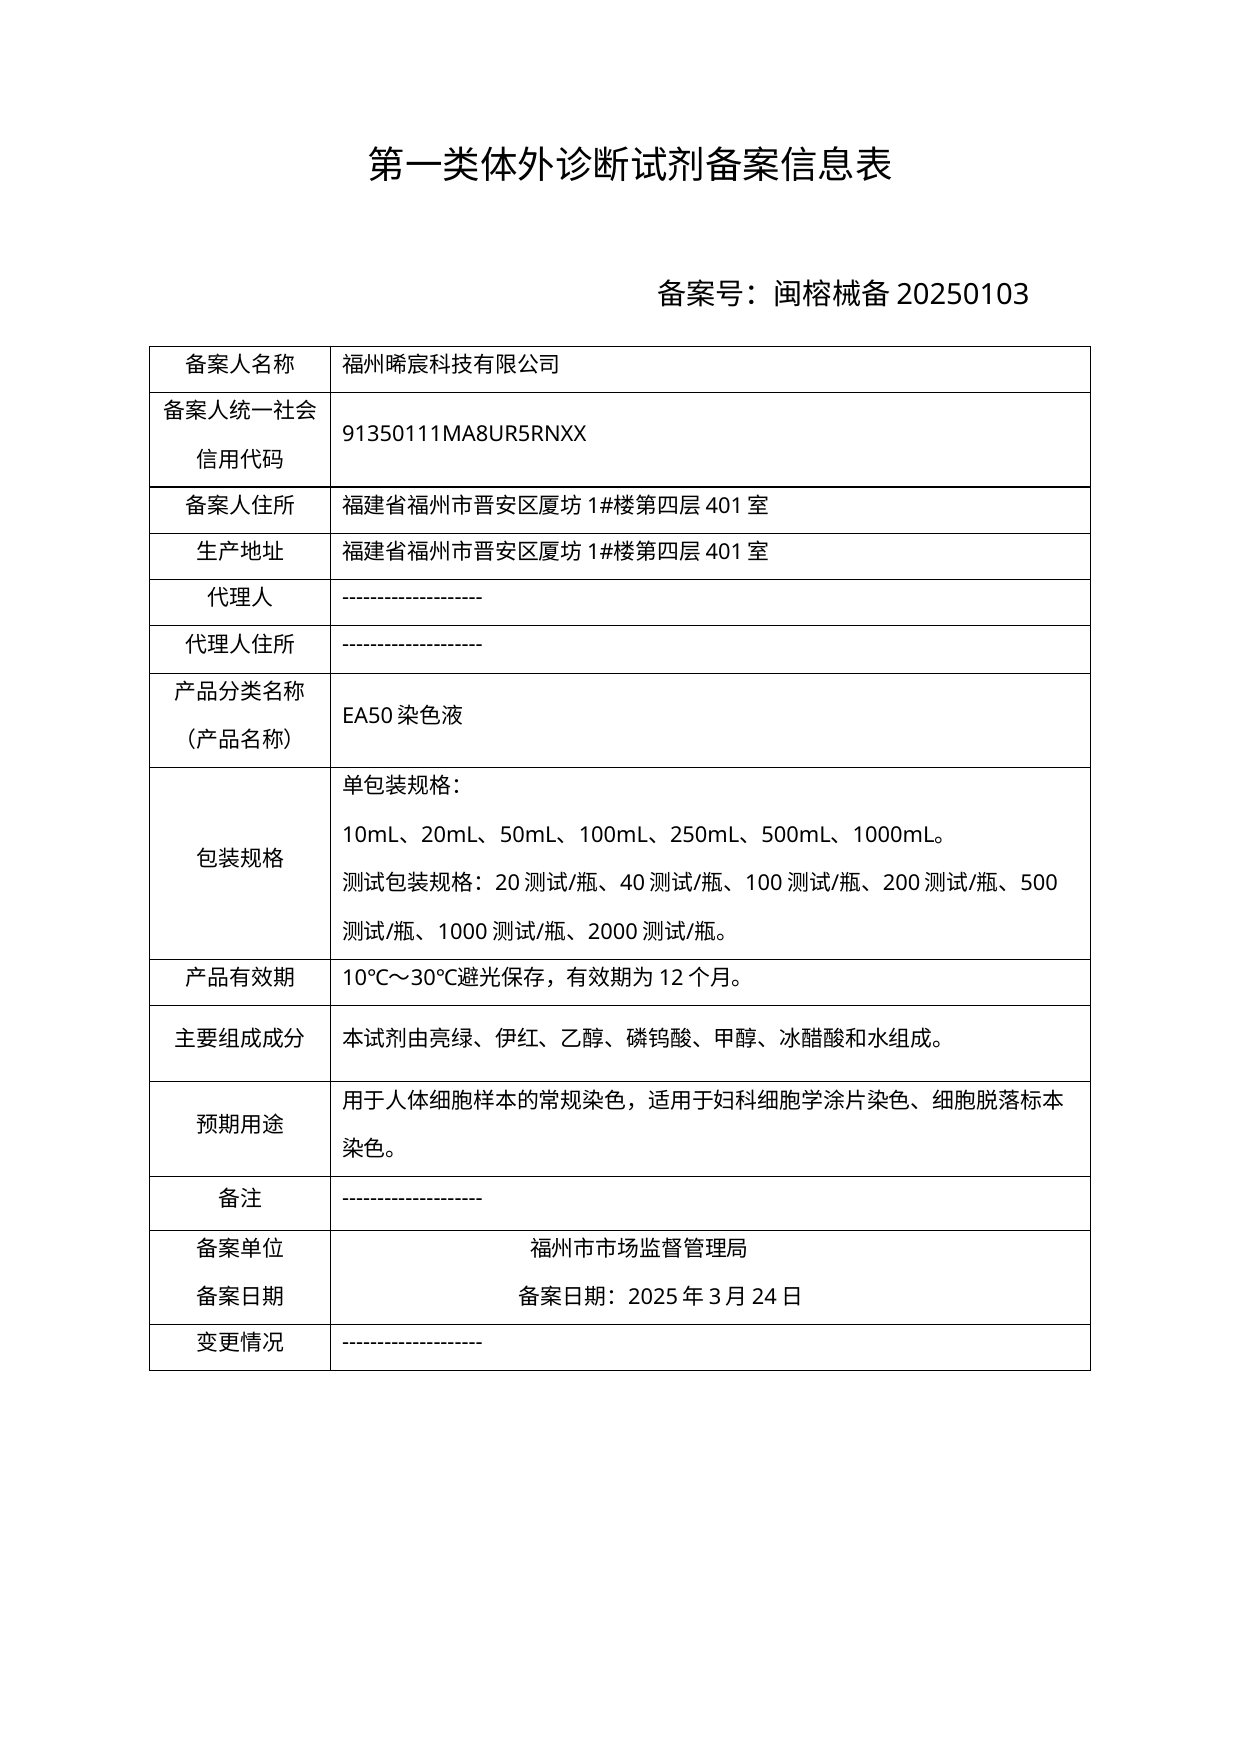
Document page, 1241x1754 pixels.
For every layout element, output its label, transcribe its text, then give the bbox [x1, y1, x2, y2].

table_cell 福州市市场监督管理局 备案日期：2025年3月24日 [331, 1231, 1090, 1324]
table_header 备案人名称 [150, 347, 330, 392]
table_cell 福建省福州市晋安区厦坊1#楼第四层401室 [331, 534, 1090, 578]
table_cell 主要组成成分 [150, 1006, 330, 1081]
table_cell 包装规格 [150, 768, 330, 959]
table_cell 备案人统一社会信用代码 [150, 393, 330, 486]
table_cell EA50染色液 [331, 674, 1090, 767]
table_header 福州晞宸科技有限公司 [331, 347, 1090, 392]
table_cell 预期用途 [150, 1082, 330, 1176]
table_cell 代理人 [150, 580, 330, 624]
table_cell -------------------- [331, 1177, 1090, 1229]
table_cell 产品分类名称 （产品名称） [150, 674, 330, 767]
text 第一类体外诊断试剂备案信息表 [187, 129, 1053, 194]
table_cell -------------------- [331, 1325, 1090, 1370]
table_cell 生产地址 [150, 534, 330, 578]
table_cell 本试剂由亮绿、伊红、乙醇、磷钨酸、甲醇、冰醋酸和水组成。 [331, 1006, 1090, 1081]
table_cell -------------------- [331, 626, 1090, 672]
table_cell 91350111MA8UR5RNXX [331, 393, 1090, 486]
table_cell 单包装规格：10mL、20mL、50mL、100mL、250mL、500mL、1000mL。 测试包装规格：20测试/瓶、40测试/瓶、100测试/瓶、200测试/瓶、500测试/瓶、1000测试/瓶、2000测试/瓶。 [331, 768, 1090, 959]
table_cell 变更情况 [150, 1325, 330, 1370]
table_cell 福建省福州市晋安区厦坊1#楼第四层401室 [331, 488, 1090, 532]
table_cell 备注 [150, 1177, 330, 1229]
table_cell 用于人体细胞样本的常规染色，适用于妇科细胞学涂片染色、细胞脱落标本染色。 [331, 1082, 1090, 1176]
table_cell 产品有效期 [150, 960, 330, 1005]
text 备案号：闽榕械备20250103 [187, 259, 1029, 324]
table_cell 备案单位 备案日期 [150, 1231, 330, 1324]
table_cell 10℃～30℃避光保存，有效期为12个月。 [331, 960, 1090, 1005]
table_cell -------------------- [331, 580, 1090, 624]
table_cell 备案人住所 [150, 488, 330, 532]
table_cell 代理人住所 [150, 626, 330, 672]
